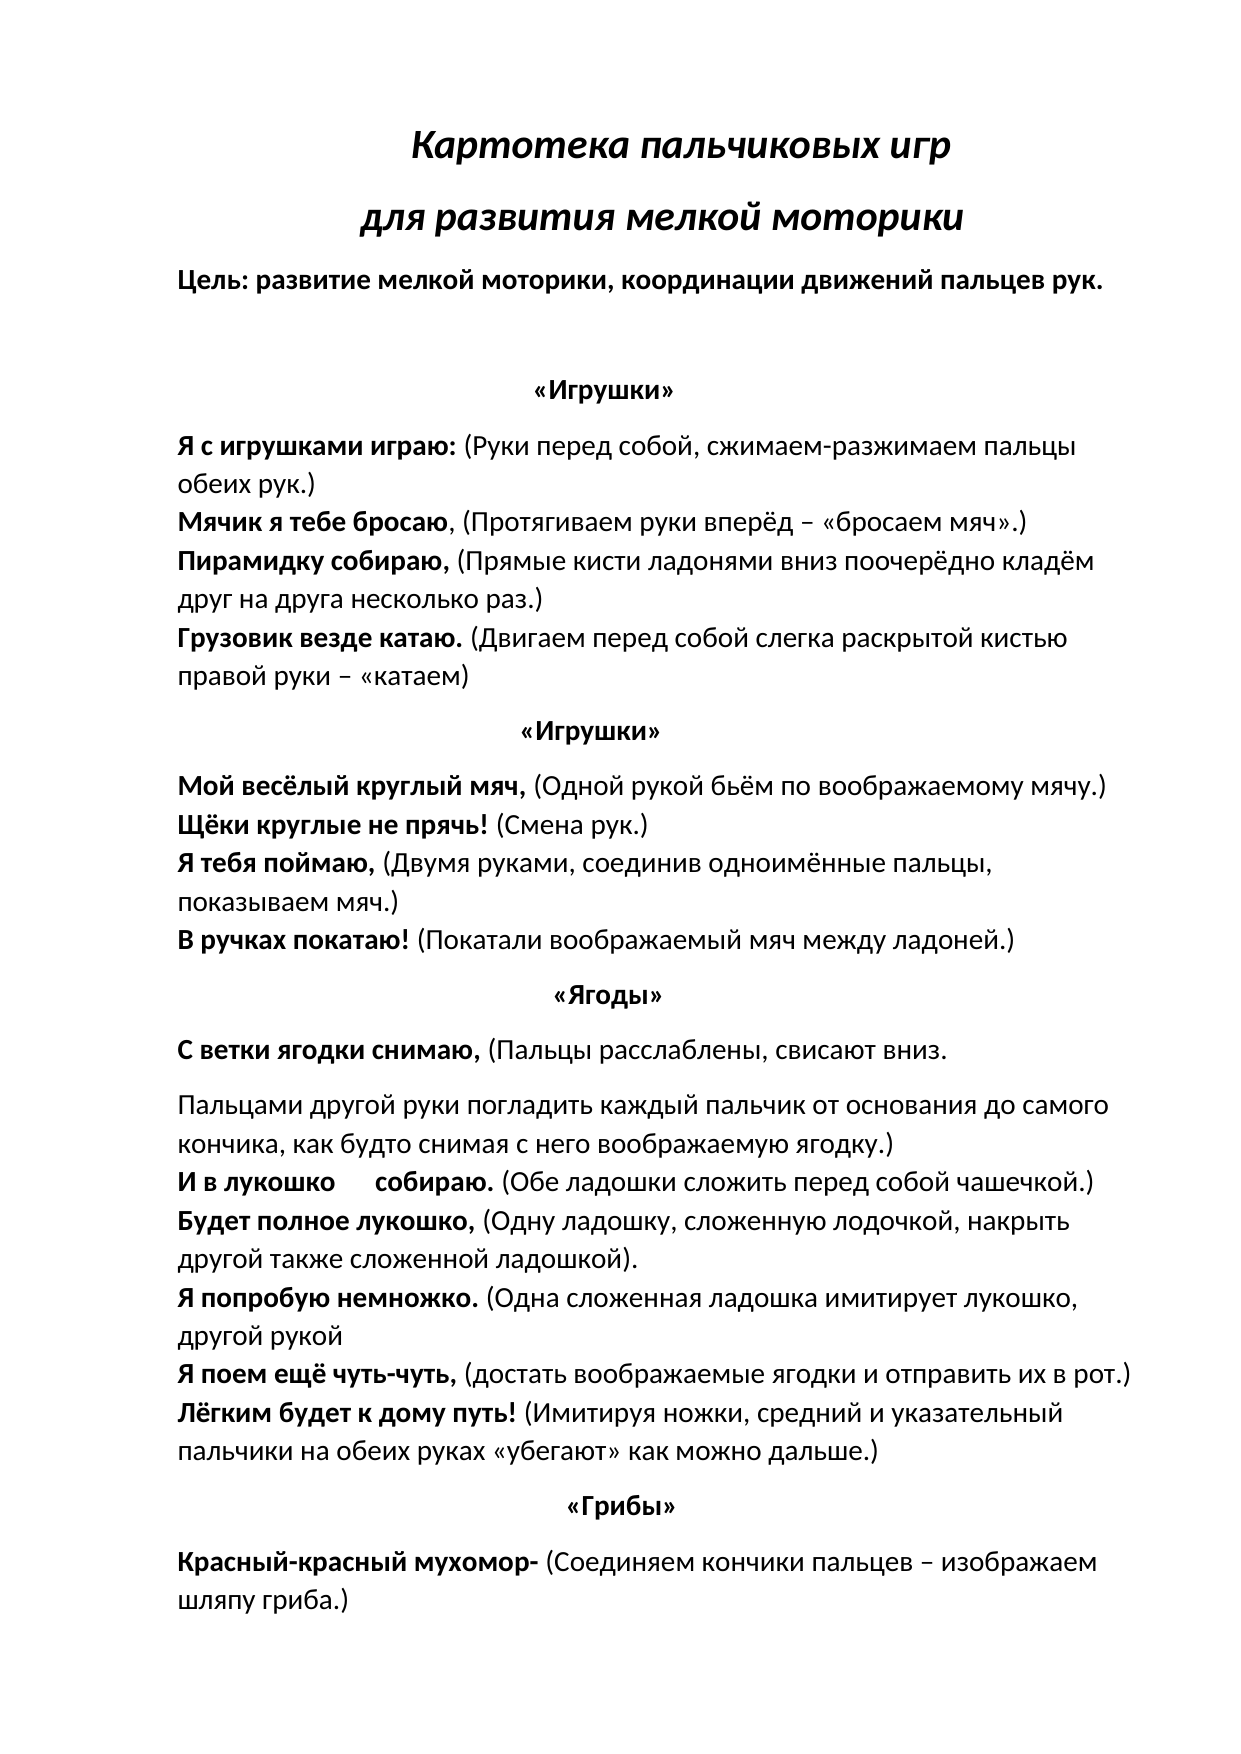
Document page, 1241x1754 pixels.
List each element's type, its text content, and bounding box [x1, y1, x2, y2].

text Пальцами другой руки погладить каждый пальчик от основания до самого кончика, как будто снимая с него воображаемую ягодку.) И в лукошко собираю. (Обе ладошки сложить перед собой чашечкой.) Будет полное лукошко, (Одну ладошку, сложенную лодочкой, накрыть другой также сложенной ладошкой). Я попробую немножко. (Одна сложенная ладошка имитирует лукошко, другой рукой Я поем ещё чуть-чуть, (достать воображаемые ягодки и отправить их в рот.) Лёгким будет к дому путь! (Имитируя ножки, средний и указательный пальчики на обеих руках «убегают» как можно дальше.) [177, 1086, 1152, 1468]
text «Грибы» [177, 1487, 1152, 1523]
text «Игрушки» [177, 712, 1152, 748]
text Красный-красный мухомор- (Соединяем кончики пальцев – изображаем шляпу гриба.) [177, 1543, 1152, 1617]
text Картотека пальчиковых игр [215, 118, 1152, 169]
text «Ягоды» [177, 976, 1152, 1012]
text С ветки ягодки снимаю, (Пальцы расслаблены, свисают вниз. [177, 1031, 1152, 1067]
text для развития мелкой моторики [177, 190, 1152, 241]
text Цель: развитие мелкой моторики, координации движений пальцев рук. [177, 261, 1152, 297]
text «Игрушки» [177, 371, 1152, 407]
text Я с игрушками играю: (Руки перед собой, сжимаем-разжимаем пальцы обеих рук.) Мячик я тебе бросаю, (Протягиваем руки вперёд – «бросаем мяч».) Пирамидку собираю, (Прямые кисти ладонями вниз поочерёдно кладём друг на друга несколько раз.) Грузовик везде катаю. (Двигаем перед собой слегка раскрытой кистью правой руки – «катаем) [177, 427, 1152, 693]
text Мой весёлый круглый мяч, (Одной рукой бьём по воображаемому мячу.) Щёки круглые не прячь! (Смена рук.) Я тебя поймаю, (Двумя руками, соединив одноимённые пальцы, показываем мяч.) В ручках покатаю! (Покатали воображаемый мяч между ладоней.) [177, 767, 1152, 957]
